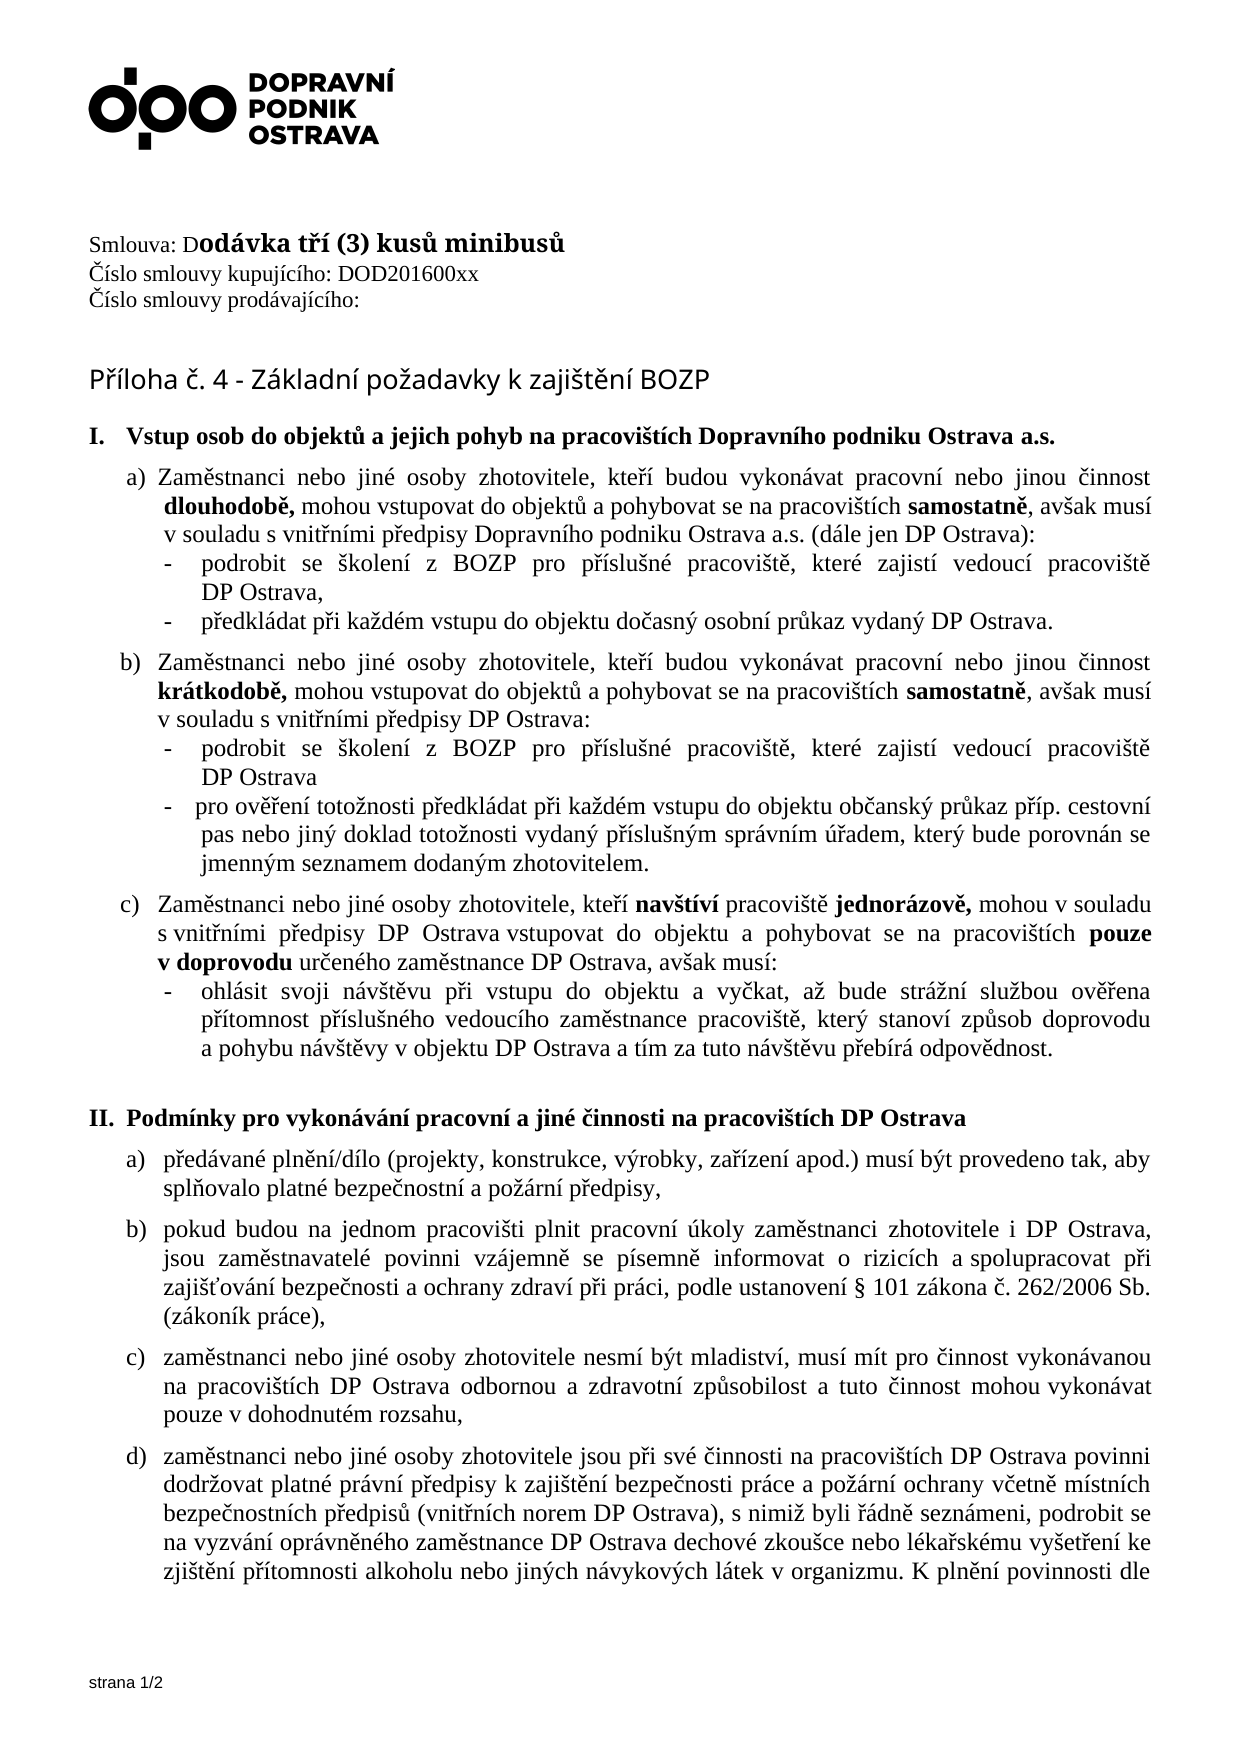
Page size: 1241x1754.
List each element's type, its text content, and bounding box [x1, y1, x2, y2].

list Zaměstnanci nebo jiné osoby zhotovitele, kteří navštíví pracoviště jednorázově, mohou v souladu s vnitřními předpisy DP Ostrava vstupovat do objektu a pohybovat se na pracovištích pouze v doprovodu určeného zaměstnance DP Ostrava, avšak musí: [120, 889, 1152, 976]
list Zaměstnanci nebo jiné osoby zhotovitele, kteří budou vykonávat pracovní nebo jinou činnost krátkodobě, mohou vstupovat do objektů a pohybovat se na pracovištích samostatně, avšak musí v souladu s vnitřními předpisy DP Ostrava: [120, 647, 1152, 733]
text - podrobit se školení z BOZP pro příslušné pracoviště, které zajistí vedoucí pracoviště DP Ostrava, [164, 548, 1152, 606]
subtitle Příloha č. 4 - Základní požadavky k zajištění BOZP [89, 363, 1152, 396]
text - předkládat při každém vstupu do objektu dočasný osobní průkaz vydaný DP Ostrava. [164, 606, 1152, 634]
text - podrobit se školení z BOZP pro příslušné pracoviště, které zajistí vedoucí pracoviště DP Ostrava [157, 733, 1152, 791]
picture [88, 67, 395, 150]
text Smlouva: Dodávka tří (3) kusů minibusů [89, 226, 1152, 260]
list předávané plnění/dílo (projekty, konstrukce, výrobky, zařízení apod.) musí být provedeno tak, aby splňovalo platné bezpečnostní a požární předpisy, [126, 1144, 1152, 1202]
list pokud budou na jednom pracovišti plnit pracovní úkoly zaměstnanci zhotovitele i DP Ostrava, jsou zaměstnavatelé povinni vzájemně se písemně informovat o rizicích a spolupracovat při zajišťování bezpečnosti a ochrany zdraví při práci, podle ustanovení § 101 zákona č. 262/2006 Sb. (zákoník práce), [126, 1214, 1152, 1329]
text Číslo smlouvy prodávajícího: [89, 286, 1152, 313]
text Číslo smlouvy kupujícího: DOD201600xx [89, 260, 1152, 286]
list Zaměstnanci nebo jiné osoby zhotovitele, kteří budou vykonávat pracovní nebo jinou činnost dlouhodobě, mohou vstupovat do objektů a pohybovat se na pracovištích samostatně, avšak musí v souladu s vnitřními předpisy Dopravního podniku Ostrava a.s. (dále jen DP Ostrava): [126, 462, 1152, 548]
text - ohlásit svoji návštěvu při vstupu do objektu a vyčkat, až bude strážní službou ověřena přítomnost příslušného vedoucího zaměstnance pracoviště, který stanoví způsob doprovodu a pohybu návštěvy v objektu DP Ostrava a tím za tuto návštěvu přebírá odpovědnost. [164, 976, 1152, 1062]
text I. Vstup osob do objektů a jejich pohyb na pracovištích Dopravního podniku Ostrava a.s. [89, 421, 1152, 449]
text c) zaměstnanci nebo jiné osoby zhotovitele nesmí být mladiství, musí mít pro činnost vykonávanou na pracovištích DP Ostrava odbornou a zdravotní způsobilost a tuto činnost mohou vykonávat pouze v dohodnutém rozsahu, [126, 1342, 1152, 1428]
text II. Podmínky pro vykonávání pracovní a jiné činnosti na pracovištích DP Ostrava [89, 1103, 1152, 1132]
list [126, 1441, 1152, 1584]
list pro ověření totožnosti předkládat při každém vstupu do objektu občanský průkaz příp. cestovní pas nebo jiný doklad totožnosti vydaný příslušným správním úřadem, který bude porovnán se jmenným seznamem dodaným zhotovitelem. [164, 791, 1152, 877]
